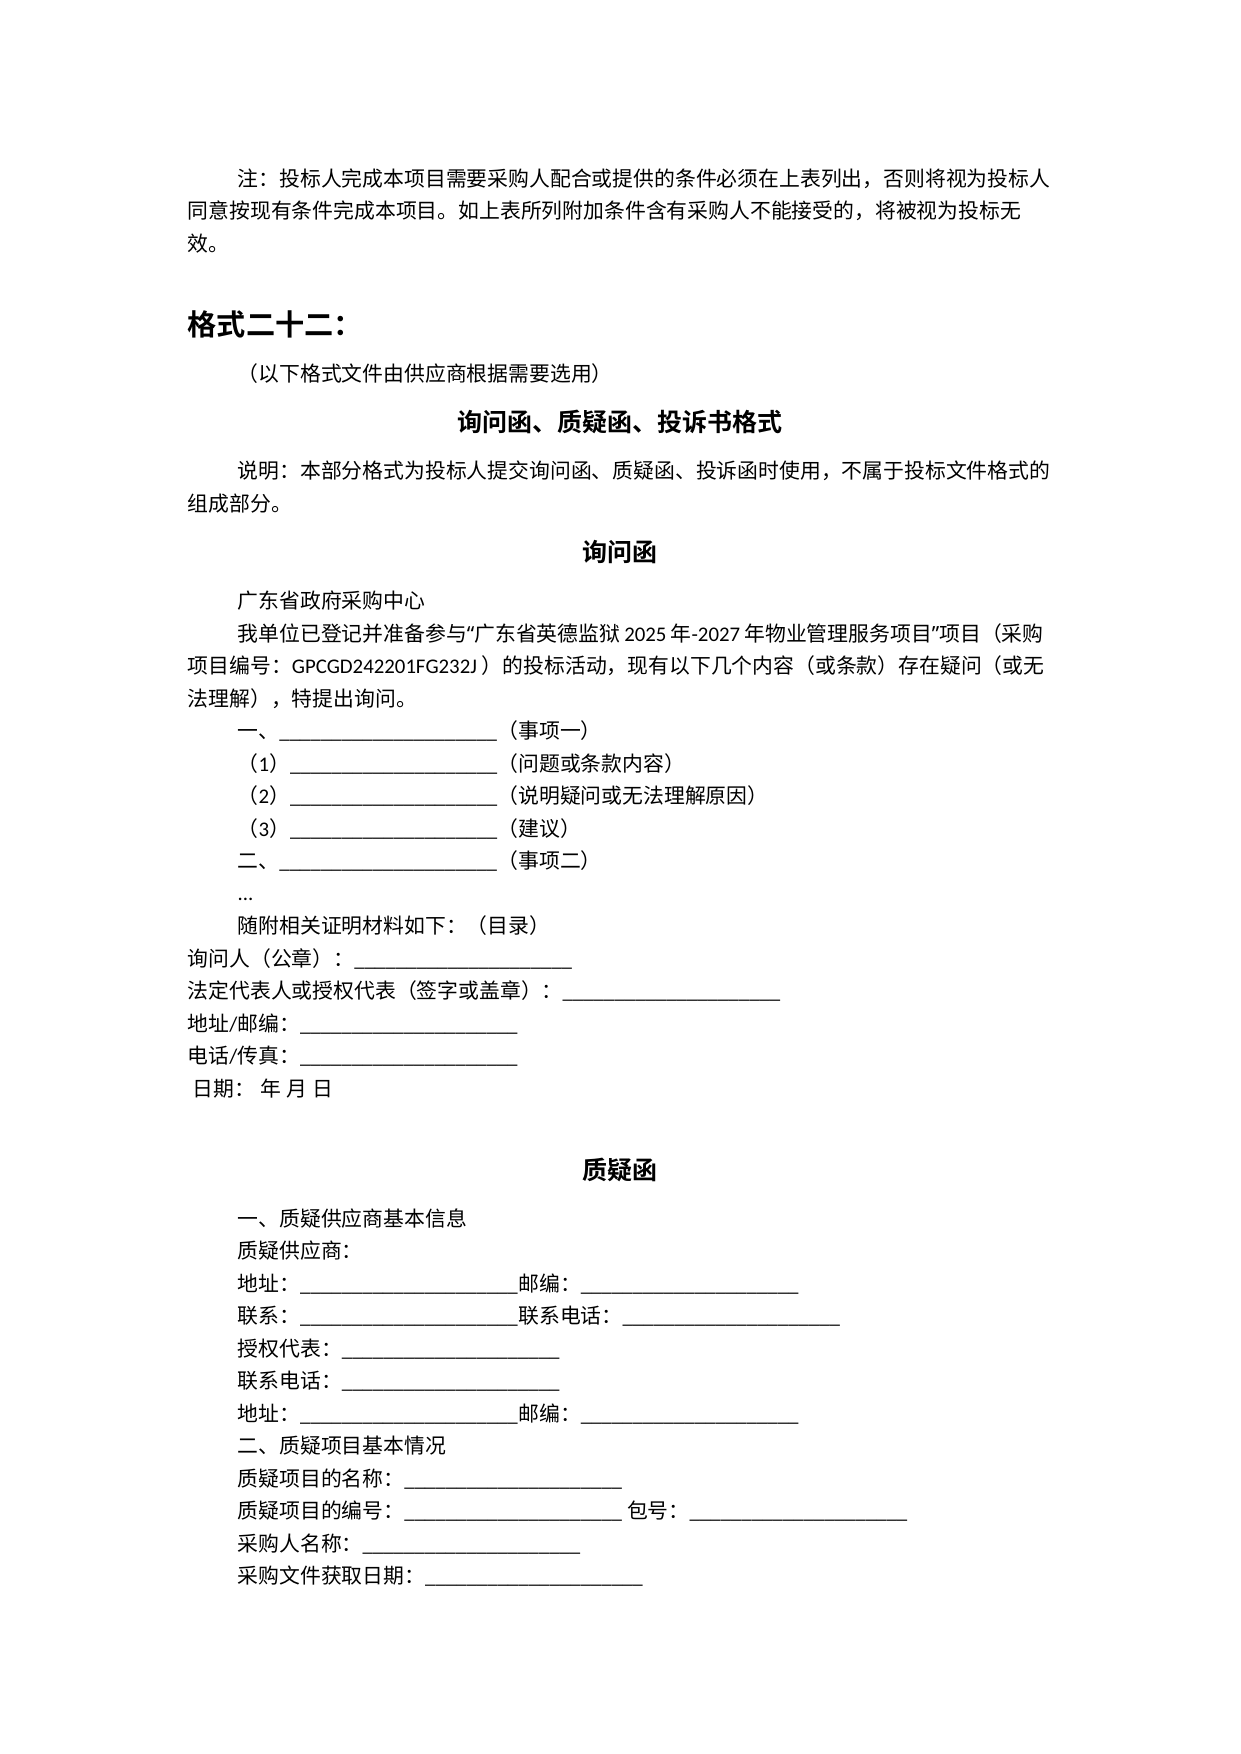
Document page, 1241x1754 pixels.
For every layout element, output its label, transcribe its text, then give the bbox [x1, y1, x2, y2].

text 授权代表：_____________________ [187, 1332, 1053, 1364]
text 联系电话：_____________________ [187, 1364, 1053, 1397]
text 注：投标人完成本项目需要采购人配合或提供的条件必须在上表列出，否则将视为投标人同意按现有条件完成本项目。如上表所列附加条件含有采购人不能接受的，将被视为投标无效。 [187, 162, 1053, 259]
text 地址：_____________________邮编：_____________________ [187, 1397, 1053, 1429]
text 询问函、质疑函、投诉书格式 [187, 389, 1053, 454]
text 二、_____________________（事项二） [187, 844, 1053, 877]
text （3）____________________（建议） [187, 812, 1053, 844]
text 一、_____________________（事项一） [187, 714, 1053, 747]
text 广东省政府采购中心 [187, 584, 1053, 617]
text 二、质疑项目基本情况 [187, 1429, 1053, 1462]
text 我单位已登记并准备参与“广东省英德监狱2025年-2027年物业管理服务项目”项目（采购项目编号：GPCGD242201FG232J ）的投标活动，现有以下几个内容（或条款）存在疑问（或无法理解），特提出询问。 [187, 617, 1053, 714]
text 联系：_____________________联系电话：_____________________ [187, 1299, 1053, 1332]
text 地址：_____________________邮编：_____________________ [187, 1267, 1053, 1299]
text ... [187, 877, 1053, 909]
text 随附相关证明材料如下：（目录） [187, 909, 1053, 942]
text 采购人名称：_____________________ [187, 1527, 1053, 1559]
text （以下格式文件由供应商根据需要选用） [187, 357, 1053, 389]
text 地址/邮编：_____________________ [187, 1007, 1053, 1039]
text 询问函 [187, 519, 1053, 584]
text 电话/传真：_____________________ [187, 1039, 1053, 1072]
text 采购文件获取日期：_____________________ [187, 1559, 1053, 1592]
text 质疑函 [187, 1137, 1053, 1202]
text （1）____________________（问题或条款内容） [187, 747, 1053, 779]
text 质疑供应商： [187, 1234, 1053, 1267]
text 说明：本部分格式为投标人提交询问函、质疑函、投诉函时使用，不属于投标文件格式的组成部分。 [187, 454, 1053, 519]
text 询问人（公章）：_____________________ [187, 942, 1053, 974]
text 一、质疑供应商基本信息 [187, 1202, 1053, 1234]
text 格式二十二： [187, 292, 1053, 357]
text 法定代表人或授权代表（签字或盖章）：_____________________ [187, 974, 1053, 1007]
text 质疑项目的编号：_____________________ 包号：_____________________ [187, 1494, 1053, 1527]
text （2）____________________（说明疑问或无法理解原因） [187, 779, 1053, 812]
text 日期： 年 月 日 [187, 1072, 1053, 1104]
text 质疑项目的名称：_____________________ [187, 1462, 1053, 1494]
